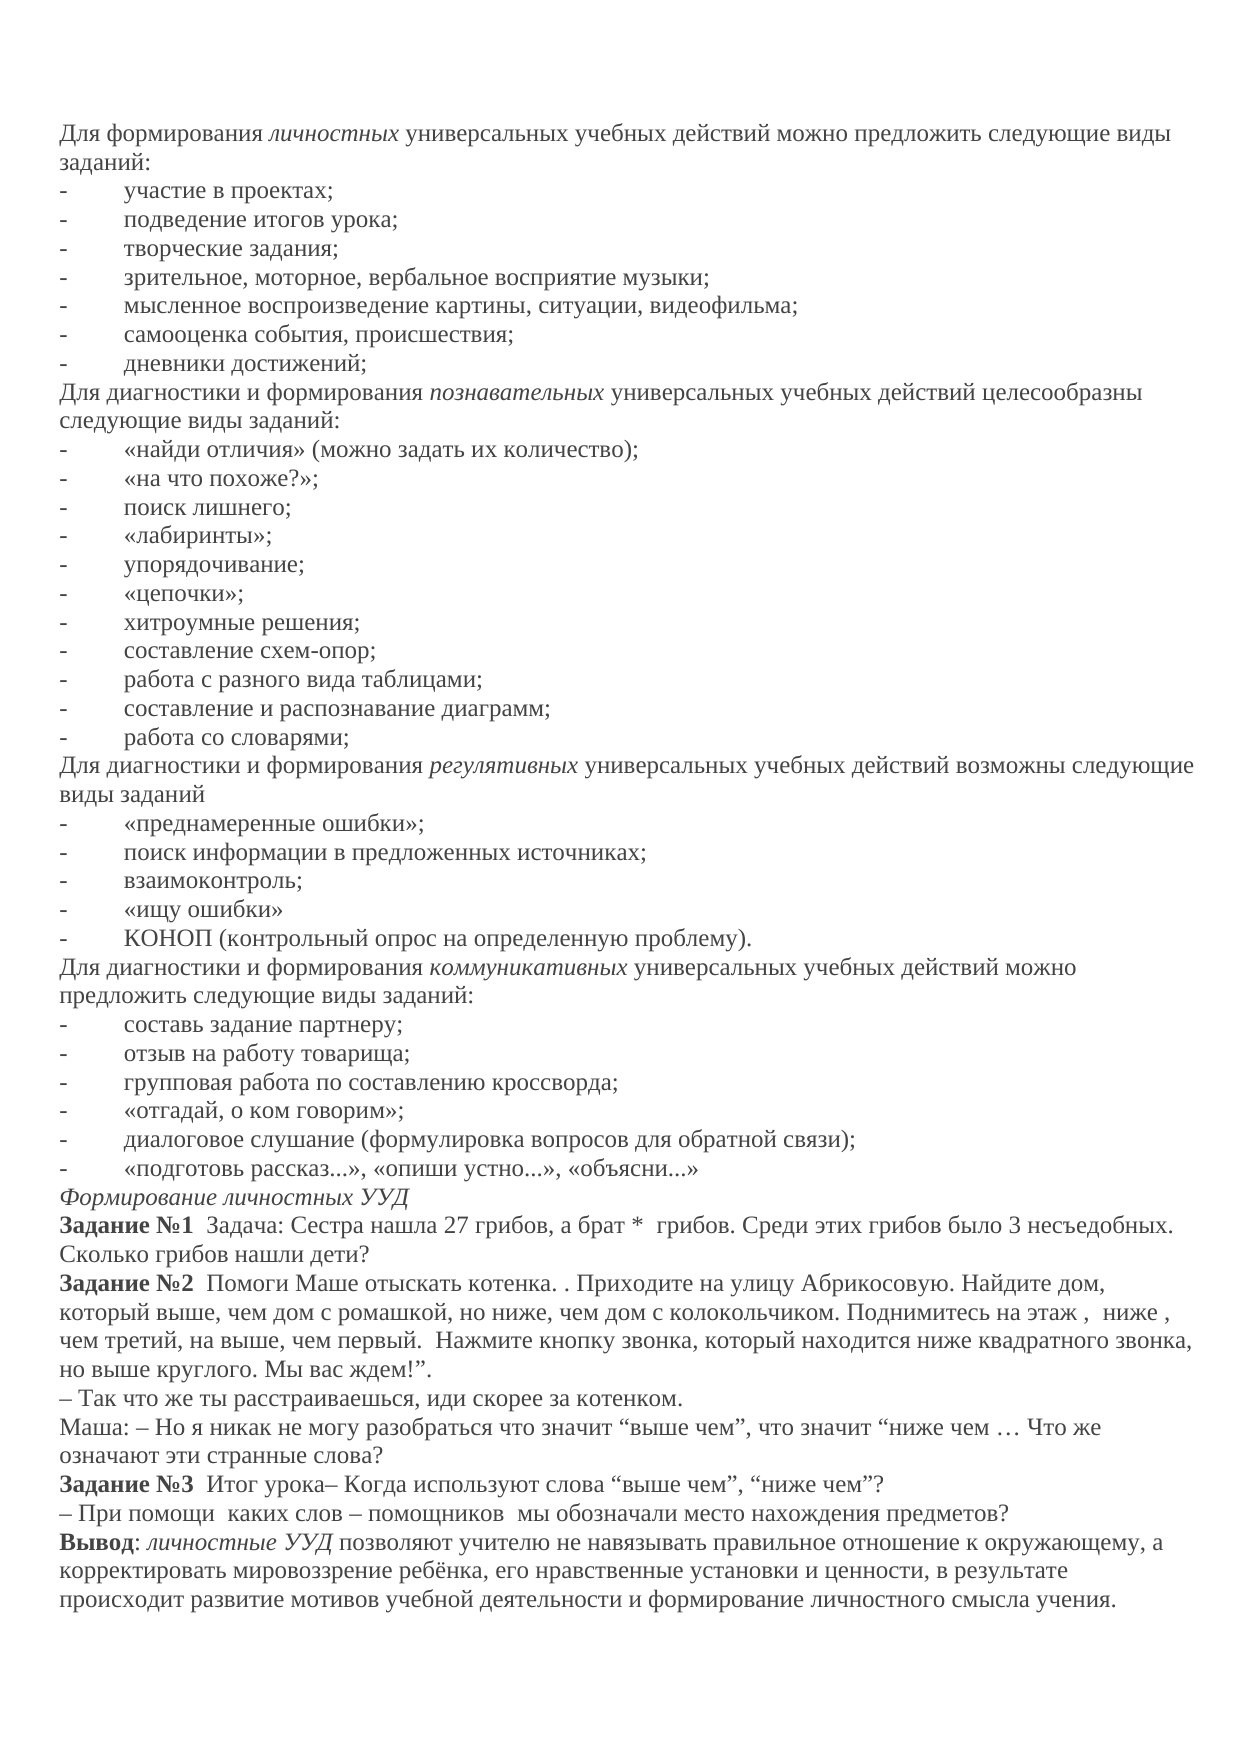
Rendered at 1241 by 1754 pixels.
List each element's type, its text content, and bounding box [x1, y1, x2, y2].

text Для диагностики и формирования регулятивных универсальных учебных действий возможны следующие виды заданий [59, 751, 1196, 808]
text - «на что похоже?»; [59, 463, 1196, 492]
text Задание №3 Итог урока– Когда используют слова “выше чем”, “ниже чем”? [59, 1469, 1196, 1498]
text - «ищу ошибки» [59, 894, 1196, 923]
text - работа с разного вида таблицами; [59, 664, 1196, 693]
text - поиск лишнего; [59, 492, 1196, 521]
text Задание №2 Помоги Маше отыскать котенка. . Приходите на улицу Абрикосовую. Найдите дом, который выше, чем дом с ромашкой, но ниже, чем дом с колокольчиком. Поднимитесь на этаж , ниже , чем третий, на выше, чем первый. Нажмите кнопку звонка, который находится ниже квадратного звонка, но выше круглого. Мы вас ждем!”. [59, 1268, 1196, 1383]
text - взаимоконтроль; [59, 866, 1196, 894]
text - зрительное, моторное, вербальное восприятие музыки; [59, 262, 1196, 291]
text - самооценка события, происшествия; [59, 319, 1196, 348]
text Для формирования личностных универсальных учебных действий можно предложить следующие виды заданий: [59, 118, 1196, 176]
text - КОНОП (контрольный опрос на определенную проблему). [59, 923, 1196, 952]
text - творческие задания; [59, 233, 1196, 262]
text – При помощи каких слов – помощников мы обозначали место нахождения предметов? [59, 1498, 1196, 1527]
text - упорядочивание; [59, 549, 1196, 578]
text Для диагностики и формирования коммуникативных универсальных учебных действий можно предложить следующие виды заданий: [59, 952, 1196, 1009]
text - работа со словарями; [59, 722, 1196, 751]
text - отзыв на работу товарища; [59, 1038, 1196, 1067]
text - составление и распознавание диаграмм; [59, 693, 1196, 722]
text - подведение итогов урока; [59, 204, 1196, 233]
text - составление схем-опор; [59, 636, 1196, 664]
text - «отгадай, о ком говорим»; [59, 1096, 1196, 1124]
text - диалоговое слушание (формулировка вопросов для обратной связи); [59, 1124, 1196, 1153]
text – Так что же ты расстраиваешься, иди скорее за котенком. [59, 1383, 1196, 1412]
text - групповая работа по составлению кроссворда; [59, 1067, 1196, 1096]
text Формирование личностных УУД [59, 1182, 1196, 1211]
text Задание №1 Задача: Сестра нашла 27 грибов, а брат * грибов. Среди этих грибов было 3 несъедобных. Сколько грибов нашли дети? [59, 1211, 1196, 1268]
text - «цепочки»; [59, 578, 1196, 607]
text - мысленное воспроизведение картины, ситуации, видеофильма; [59, 291, 1196, 319]
text - хитроумные решения; [59, 607, 1196, 636]
text - участие в проектах; [59, 176, 1196, 204]
text Маша: – Но я никак не могу разобраться что значит “выше чем”, что значит “ниже чем … Что же означают эти странные слова? [59, 1412, 1196, 1469]
text - составь задание партнеру; [59, 1009, 1196, 1038]
text - дневники достижений; [59, 348, 1196, 377]
text - «подготовь рассказ...», «опиши устно...», «объясни...» [59, 1153, 1196, 1182]
text - «лабиринты»; [59, 521, 1196, 549]
text - поиск информации в предложенных источниках; [59, 837, 1196, 866]
text Для диагностики и формирования познавательных универсальных учебных действий целесообразны следующие виды заданий: [59, 377, 1196, 434]
text - «найди отличия» (можно задать их количество); [59, 434, 1196, 463]
text Вывод: личностные УУД позволяют учителю не навязывать правильное отношение к окружающему, а корректировать мировоззрение ребёнка, его нравственные установки и ценности, в результате происходит развитие мотивов учебной деятельности и формирование личностного смысла учения. [59, 1527, 1196, 1613]
text - «преднамеренные ошибки»; [59, 808, 1196, 837]
